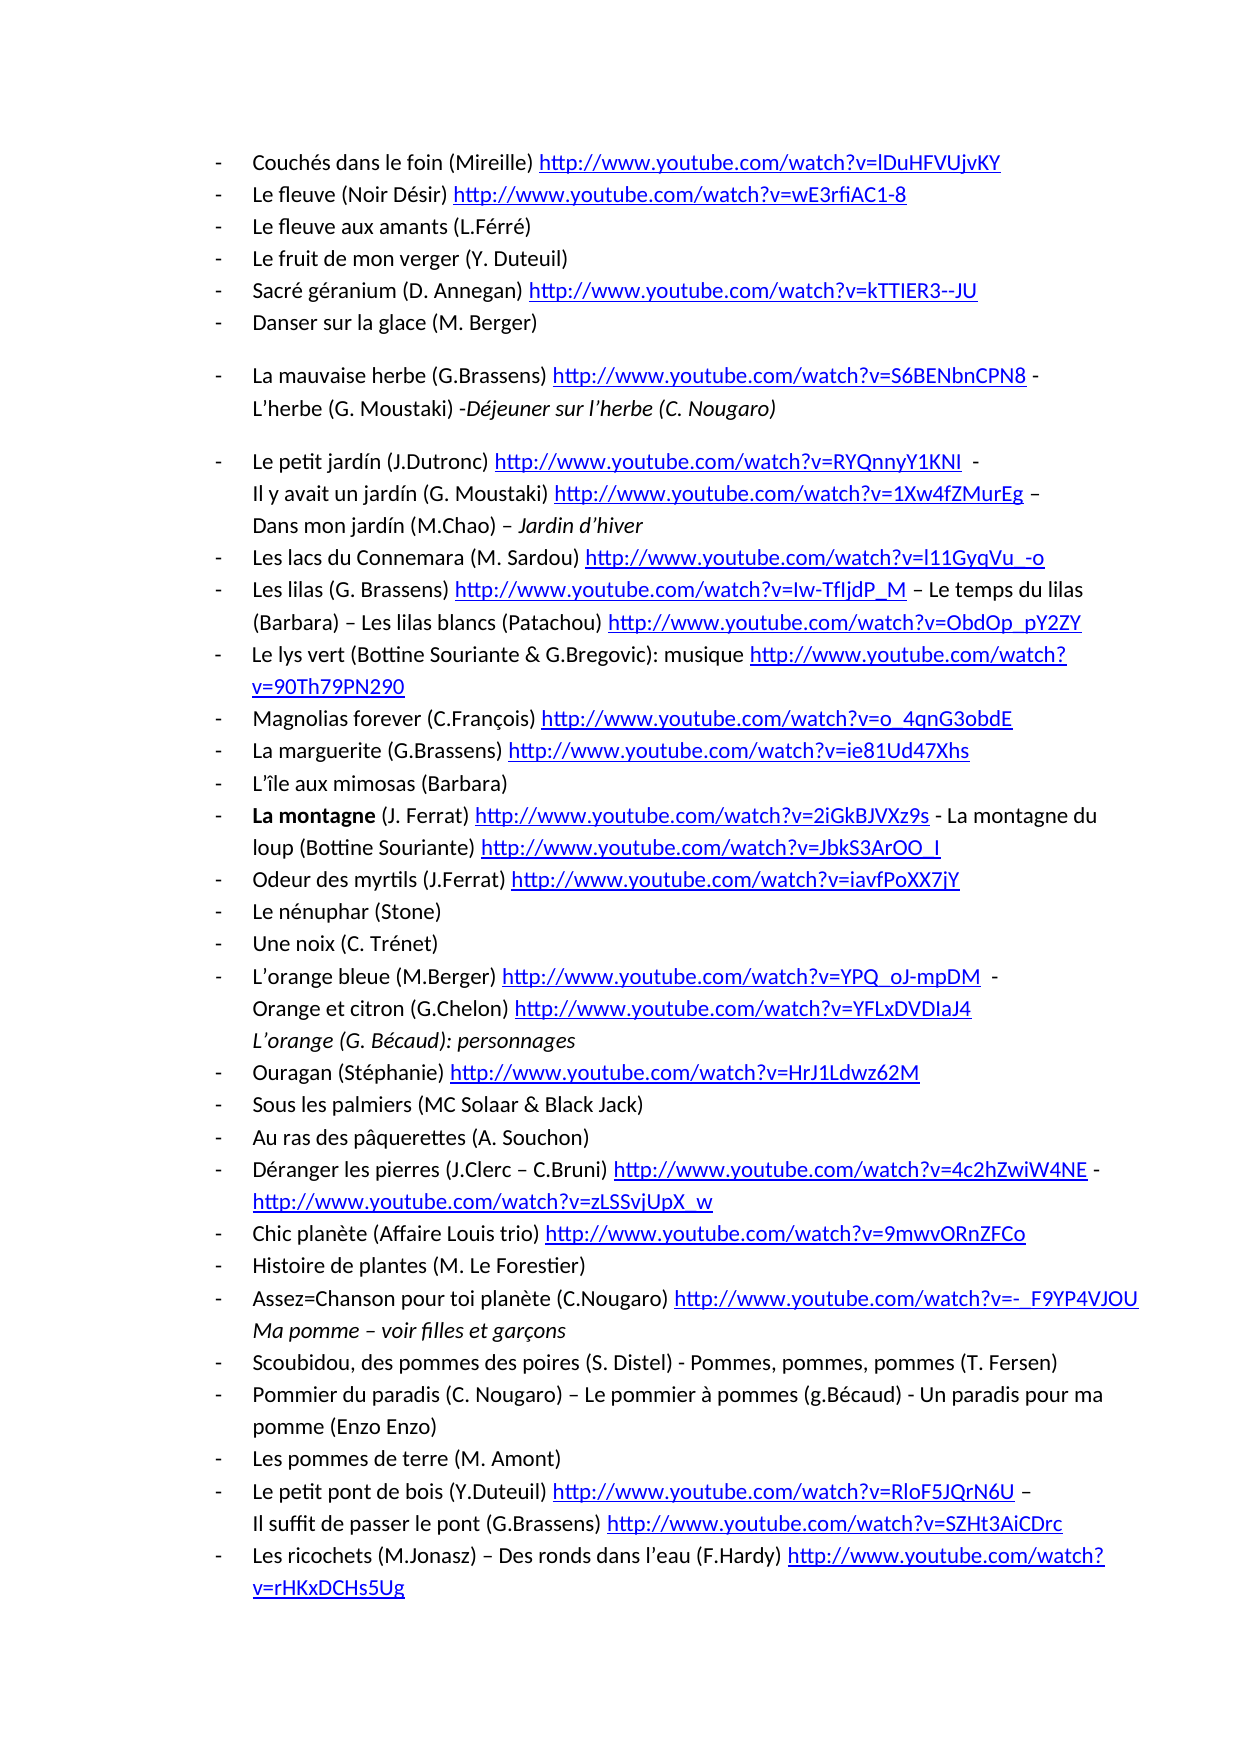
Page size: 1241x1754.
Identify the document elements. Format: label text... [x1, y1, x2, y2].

list Pommier du paradis (C. Nougaro) – Le pommier à pommes (g.Bécaud) - Un paradis pour ma pomme (Enzo Enzo) [215, 1380, 1107, 1440]
list Ouragan (Stéphanie) http://www.youtube.com/watch?v=HrJ1Ldwz62M [215, 1058, 1107, 1086]
list Les lacs du Connemara (M. Sardou) http://www.youtube.com/watch?v=l11GyqVu_-o [215, 543, 1107, 571]
list Le fleuve aux amants (L.Férré) [215, 212, 1107, 240]
list Sacré géranium (D. Annegan) http://www.youtube.com/watch?v=kTTIER3--JU [215, 276, 1107, 304]
list Danser sur la glace (M. Berger) [215, 308, 1107, 337]
list Une noix (C. Trénet) [215, 929, 1107, 958]
list Le petit jardín (J.Dutronc) http://www.youtube.com/watch?v=RYQnnyY1KNI - Il y avait un jardín (G. Moustaki) http://www.youtube.com/watch?v=1Xw4fZMurEg – Dans mon jardín (M.Chao) – Jardin d’hiver [215, 447, 1107, 539]
list L’orange bleue (M.Berger) http://www.youtube.com/watch?v=YPQ_oJ-mpDM - Orange et citron (G.Chelon) http://www.youtube.com/watch?v=YFLxDVDIaJ4 L’orange (G. Bécaud): personnages [215, 962, 1107, 1054]
list Le lys vert (Bottine Souriante & G.Bregovic): musique http://www.youtube.com/watch?v=90Th79PN290 [214, 640, 1122, 700]
list Les lilas (G. Brassens) http://www.youtube.com/watch?v=Iw-TfIjdP_M – Le temps du lilas (Barbara) – Les lilas blancs (Patachou) http://www.youtube.com/watch?v=ObdOp_pY2ZY [215, 576, 1107, 636]
list Au ras des pâquerettes (A. Souchon) [215, 1123, 1107, 1151]
list Le nénuphar (Stone) [215, 897, 1107, 925]
list Magnolias forever (C.François) http://www.youtube.com/watch?v=o_4qnG3obdE [215, 704, 1107, 732]
list Les pommes de terre (M. Amont) [215, 1444, 1107, 1473]
list Chic planète (Affaire Louis trio) http://www.youtube.com/watch?v=9mwvORnZFCo [215, 1219, 1167, 1247]
list Le fruit de mon verger (Y. Duteuil) [215, 244, 1107, 272]
list La montagne (J. Ferrat) http://www.youtube.com/watch?v=2iGkBJVXz9s - La montagne du loup (Bottine Souriante) http://www.youtube.com/watch?v=JbkS3ArOO_I [215, 801, 1107, 861]
list Sous les palmiers (MC Solaar & Black Jack) [215, 1091, 1107, 1118]
list L’île aux mimosas (Barbara) [215, 769, 1107, 797]
list La marguerite (G.Brassens) http://www.youtube.com/watch?v=ie81Ud47Xhs [215, 736, 1107, 764]
list Scoubidou, des pommes des poires (S. Distel) - Pommes, pommes, pommes (T. Fersen) [215, 1348, 1107, 1376]
list Les ricochets (M.Jonasz) – Des ronds dans l’eau (F.Hardy) http://www.youtube.com/watch?v=rHKxDCHs5Ug [215, 1541, 1137, 1601]
list La mauvaise herbe (G.Brassens) http://www.youtube.com/watch?v=S6BENbnCPN8 - L’herbe (G. Moustaki) -Déjeuner sur l’herbe (C. Nougaro) [215, 362, 1107, 422]
list Assez=Chanson pour toi planète (C.Nougaro) http://www.youtube.com/watch?v=-_F9YP4VJOU Ma pomme – voir filles et garçons [215, 1284, 1167, 1344]
list Le petit pont de bois (Y.Duteuil) http://www.youtube.com/watch?v=RloF5JQrN6U – Il suffit de passer le pont (G.Brassens) http://www.youtube.com/watch?v=SZHt3AiCDrc [215, 1477, 1137, 1537]
list Couchés dans le foin (Mireille) http://www.youtube.com/watch?v=lDuHFVUjvKY [215, 148, 1107, 176]
list Déranger les pierres (J.Clerc – C.Bruni) http://www.youtube.com/watch?v=4c2hZwiW4NE - http://www.youtube.com/watch?v=zLSSvjUpX_w [215, 1155, 1107, 1215]
list Odeur des myrtils (J.Ferrat) http://www.youtube.com/watch?v=iavfPoXX7jY [215, 865, 1107, 893]
list Le fleuve (Noir Désir) http://www.youtube.com/watch?v=wE3rfiAC1-8 [215, 180, 1107, 208]
list Histoire de plantes (M. Le Forestier) [215, 1251, 1167, 1279]
